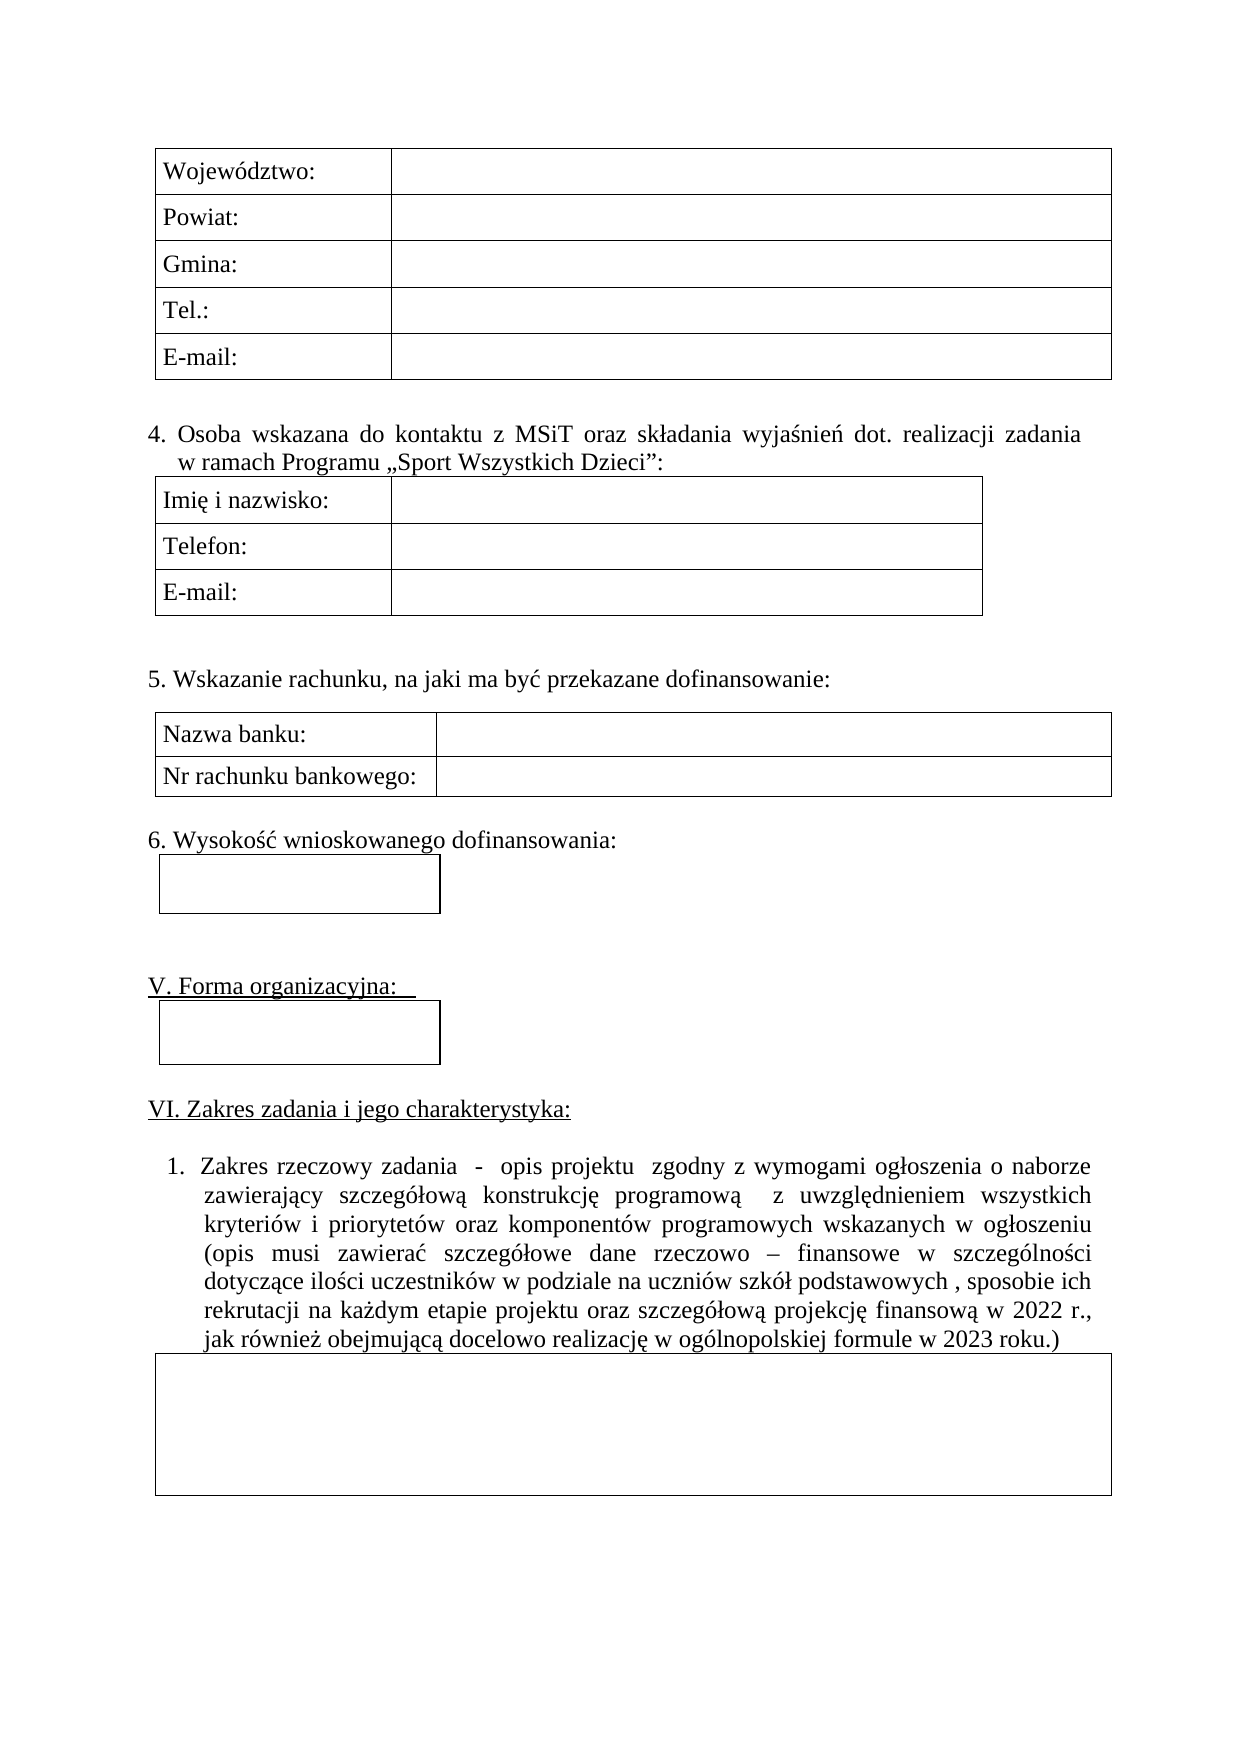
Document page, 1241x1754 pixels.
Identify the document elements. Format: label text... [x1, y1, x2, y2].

table_cell [392, 570, 982, 615]
table_cell E-mail: [156, 570, 391, 615]
table_header [160, 1001, 439, 1064]
table_cell [392, 524, 982, 569]
table_cell Województwo: [156, 149, 391, 194]
table_cell Telefon: [156, 524, 391, 569]
text 5. Wskazanie rachunku, na jaki ma być przekazane dofinansowanie: [148, 664, 1093, 693]
text VI. Zakres zadania i jego charakterystyka: [148, 1094, 1093, 1123]
text V. Forma organizacyjna: [148, 971, 1093, 1000]
table_cell [437, 757, 1111, 796]
table_cell Gmina: [156, 241, 391, 287]
table_header [160, 855, 439, 913]
table_cell [392, 288, 1111, 333]
list Zakres rzeczowy zadania - opis projektu zgodny z wymogami ogłoszenia o naborze zawierający szczegółową konstrukcję programową z uwzględnieniem wszystkich kryteriów i priorytetów oraz komponentów programowych wskazanych w ogłoszeniu (opis musi zawierać szczegółowe dane rzeczowo – finansowe w szczególności dotyczące ilości uczestników w podziale na uczniów szkół podstawowych , sposobie ich rekrutacji na każdym etapie projektu oraz szczegółową projekcję finansową w 2022 r., jak również obejmującą docelowo realizację w ogólnopolskiej formule w 2023 roku.) [166, 1151, 1093, 1353]
table_header [392, 477, 982, 523]
table_cell [392, 195, 1111, 240]
list Osoba wskazana do kontaktu z MSiT oraz składania wyjaśnień dot. realizacji zadania w ramach Programu „Sport Wszystkich Dzieci”: [148, 419, 1093, 476]
table_header Imię i nazwisko: [156, 477, 391, 523]
table_header Nazwa banku: [156, 713, 436, 756]
table_cell Powiat: [156, 195, 391, 240]
text 6. Wysokość wnioskowanego dofinansowania: [148, 825, 1093, 854]
table_cell Tel.: [156, 288, 391, 333]
table_cell [392, 334, 1111, 379]
table_cell [392, 149, 1111, 194]
table_header [156, 1354, 1111, 1495]
table_cell Nr rachunku bankowego: [156, 757, 436, 796]
table_header [437, 713, 1111, 756]
table_cell [392, 241, 1111, 287]
table_cell E-mail: [156, 334, 391, 379]
